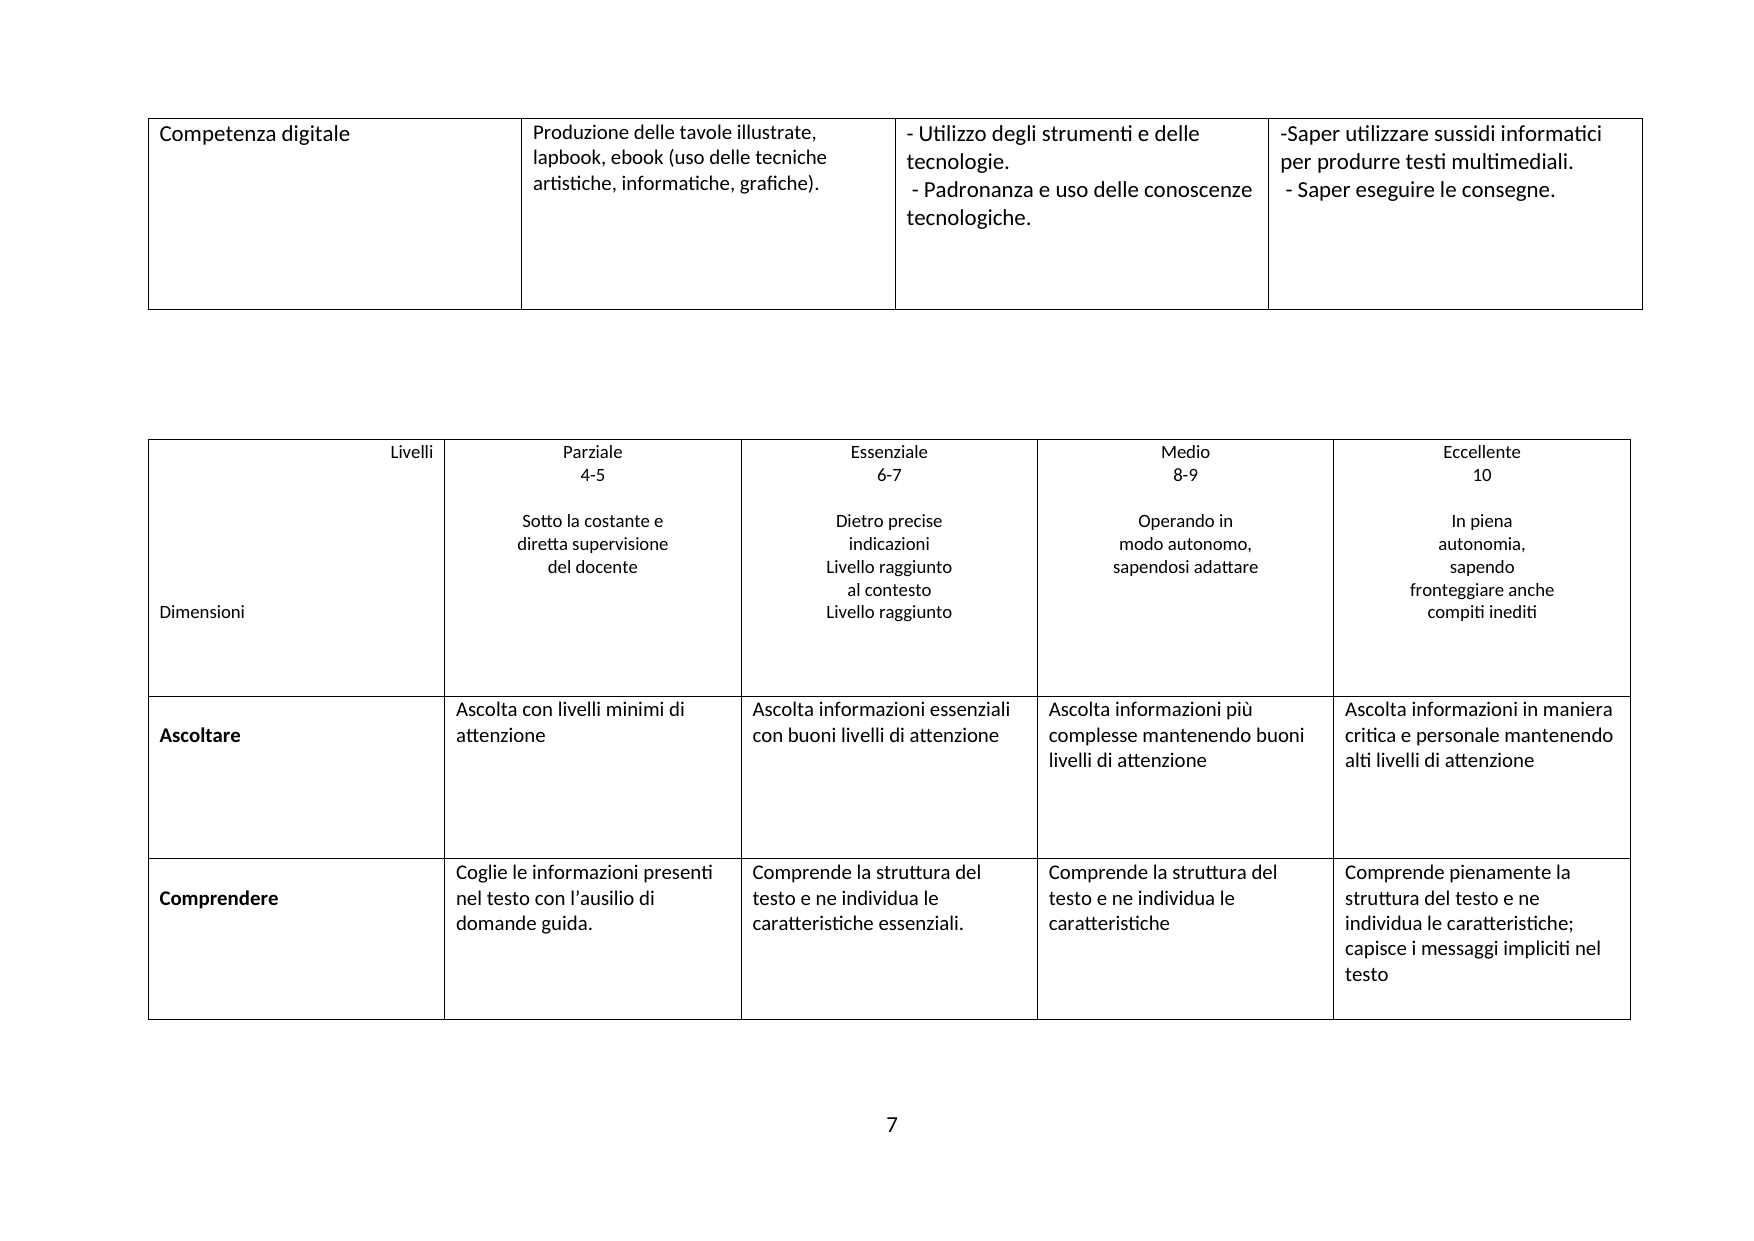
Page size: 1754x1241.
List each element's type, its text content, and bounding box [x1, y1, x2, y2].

table_cell Produzione delle tavole illustrate, lapbook, ebook (uso delle tecniche artistiche, informatiche, grafiche). [522, 119, 895, 309]
table_cell - Utilizzo degli strumenti e delle tecnologie. - Padronanza e uso delle conoscenze tecnologiche. [896, 119, 1268, 309]
table_header Livelli Dimensioni [149, 440, 444, 696]
table_header Eccellente 10 In piena autonomia, sapendo fronteggiare anche compiti inediti [1334, 440, 1630, 696]
table_cell Comprende pienamente la struttura del testo e ne individua le caratteristiche; capisce i messaggi impliciti nel testo [1334, 859, 1630, 1018]
table_cell Ascolta informazioni in maniera critica e personale mantenendo alti livelli di attenzione [1334, 697, 1630, 858]
table_header Medio 8-9 Operando in modo autonomo, sapendosi adattare [1038, 440, 1333, 696]
table_cell Ascolta con livelli minimi di attenzione [445, 697, 741, 858]
table_cell -Saper utilizzare sussidi informatici per produrre testi multimediali. - Saper eseguire le consegne. [1269, 119, 1642, 309]
table_cell Ascoltare [149, 697, 444, 858]
table_cell Competenza digitale [149, 119, 521, 309]
table_cell Coglie le informazioni presenti nel testo con l’ausilio di domande guida. [445, 859, 741, 1018]
table_cell Ascolta informazioni essenziali con buoni livelli di attenzione [742, 697, 1037, 858]
table_cell Ascolta informazioni più complesse mantenendo buoni livelli di attenzione [1038, 697, 1333, 858]
table_cell Comprende la struttura del testo e ne individua le caratteristiche essenziali. [742, 859, 1037, 1018]
table_cell Comprendere [149, 859, 444, 1018]
table_header Parziale 4-5 Sotto la costante e diretta supervisione del docente [445, 440, 741, 696]
table_header Essenziale 6-7 Dietro precise indicazioni Livello raggiunto al contesto Livello raggiunto [742, 440, 1037, 696]
table_cell Comprende la struttura del testo e ne individua le caratteristiche [1038, 859, 1333, 1018]
